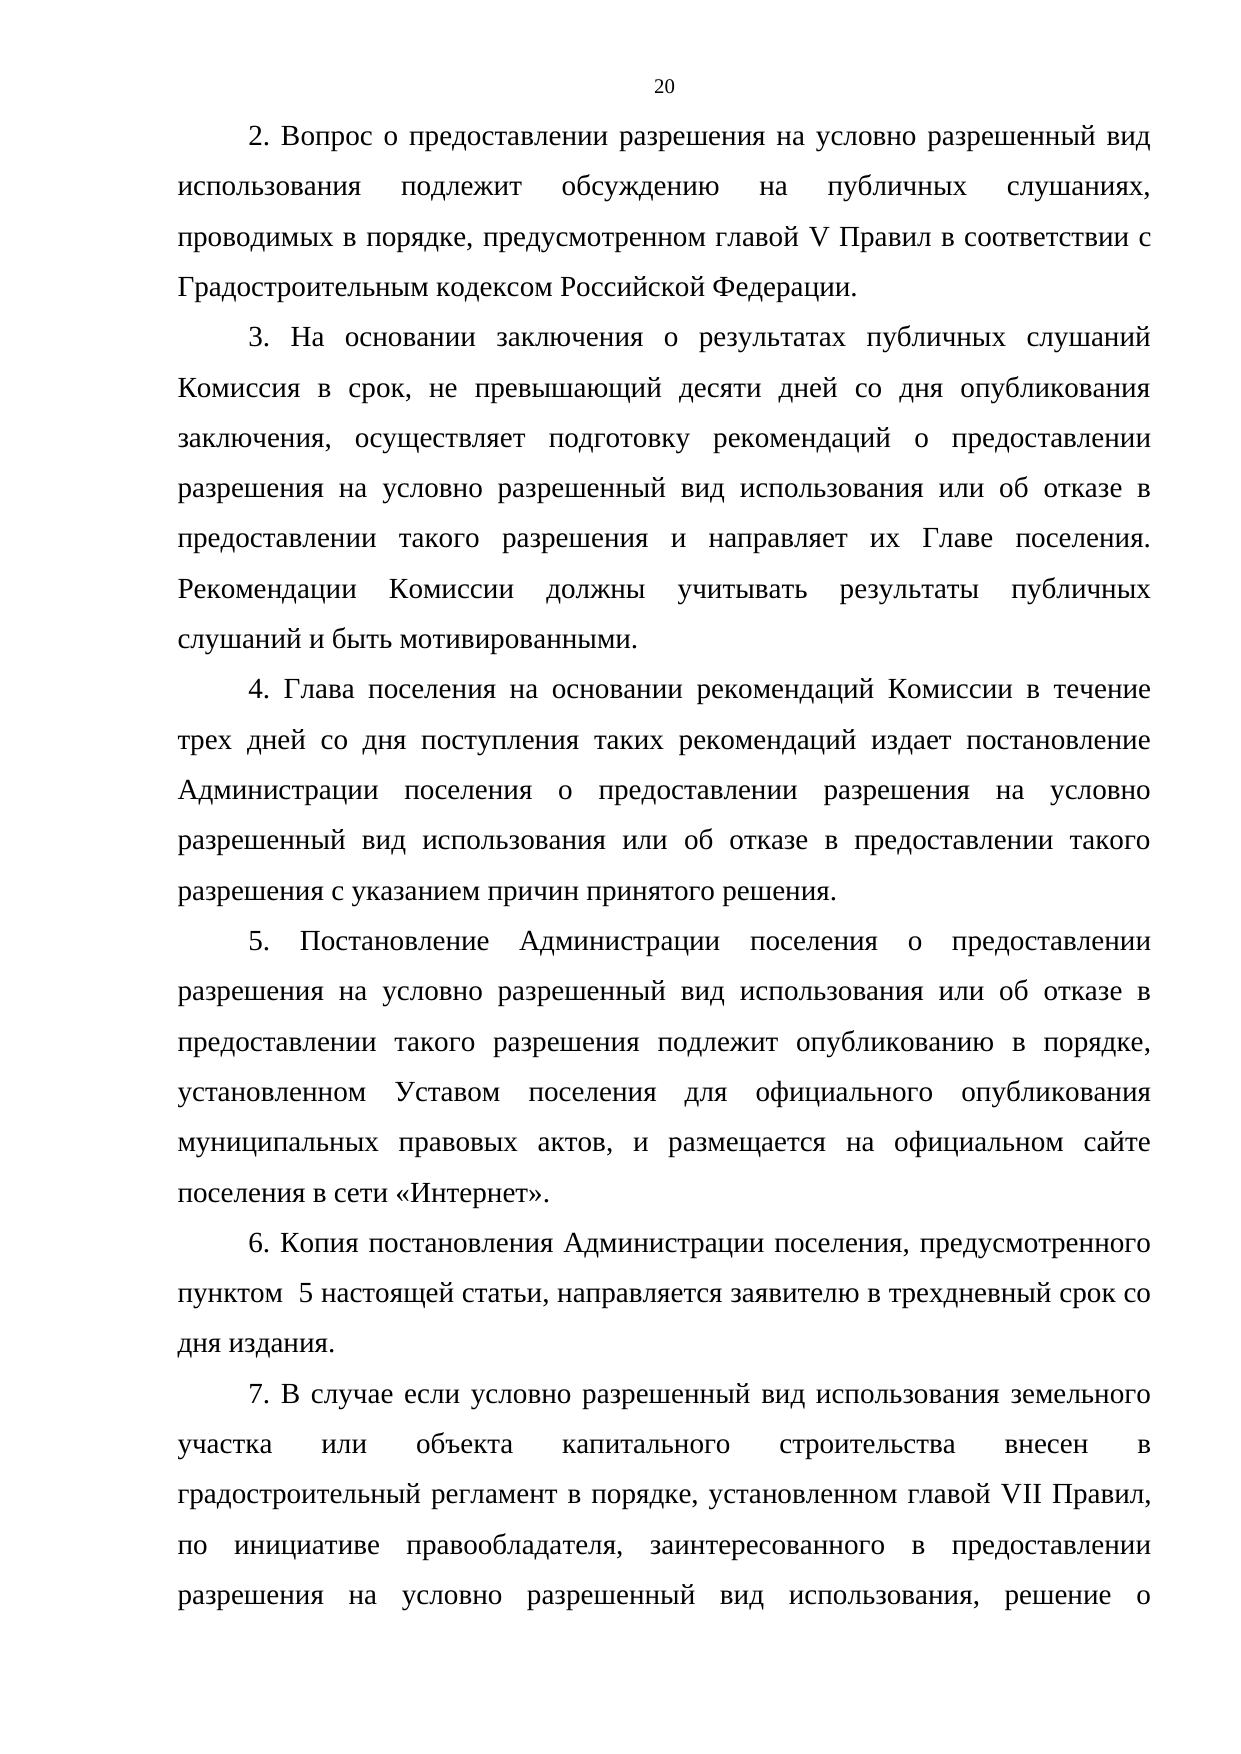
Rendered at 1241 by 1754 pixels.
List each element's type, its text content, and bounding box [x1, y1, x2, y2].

text 2. Вопрос о предоставлении разрешения на условно разрешенный вид использования подлежит обсуждению на публичных слушаниях, проводимых в порядке, предусмотренном главой V Правил в соответствии с Градостроительным кодексом Российской Федерации. [177, 118, 1152, 303]
text 3. На основании заключения о результатах публичных слушаний Комиссия в срок, не превышающий десяти дней со дня опубликования заключения, осуществляет подготовку рекомендаций о предоставлении разрешения на условно разрешенный вид использования или об отказе в предоставлении такого разрешения и направляет их Главе поселения. Рекомендации Комиссии должны учитывать результаты публичных слушаний и быть мотивированными. [177, 319, 1152, 655]
text 6. Копия постановления Администрации поселения, предусмотренного пунктом 5 настоящей статьи, направляется заявителю в трехдневный срок со дня издания. [177, 1225, 1152, 1359]
text 5. Постановление Администрации поселения о предоставлении разрешения на условно разрешенный вид использования или об отказе в предоставлении такого разрешения подлежит опубликованию в порядке, установленном Уставом поселения для официального опубликования муниципальных правовых актов, и размещается на официальном сайте поселения в сети «Интернет». [177, 923, 1152, 1208]
text 4. Глава поселения на основании рекомендаций Комиссии в течение трех дней со дня поступления таких рекомендаций издает постановление Администрации поселения о предоставлении разрешения на условно разрешенный вид использования или об отказе в предоставлении такого разрешения с указанием причин принятого решения. [177, 672, 1152, 906]
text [177, 1376, 1152, 1611]
